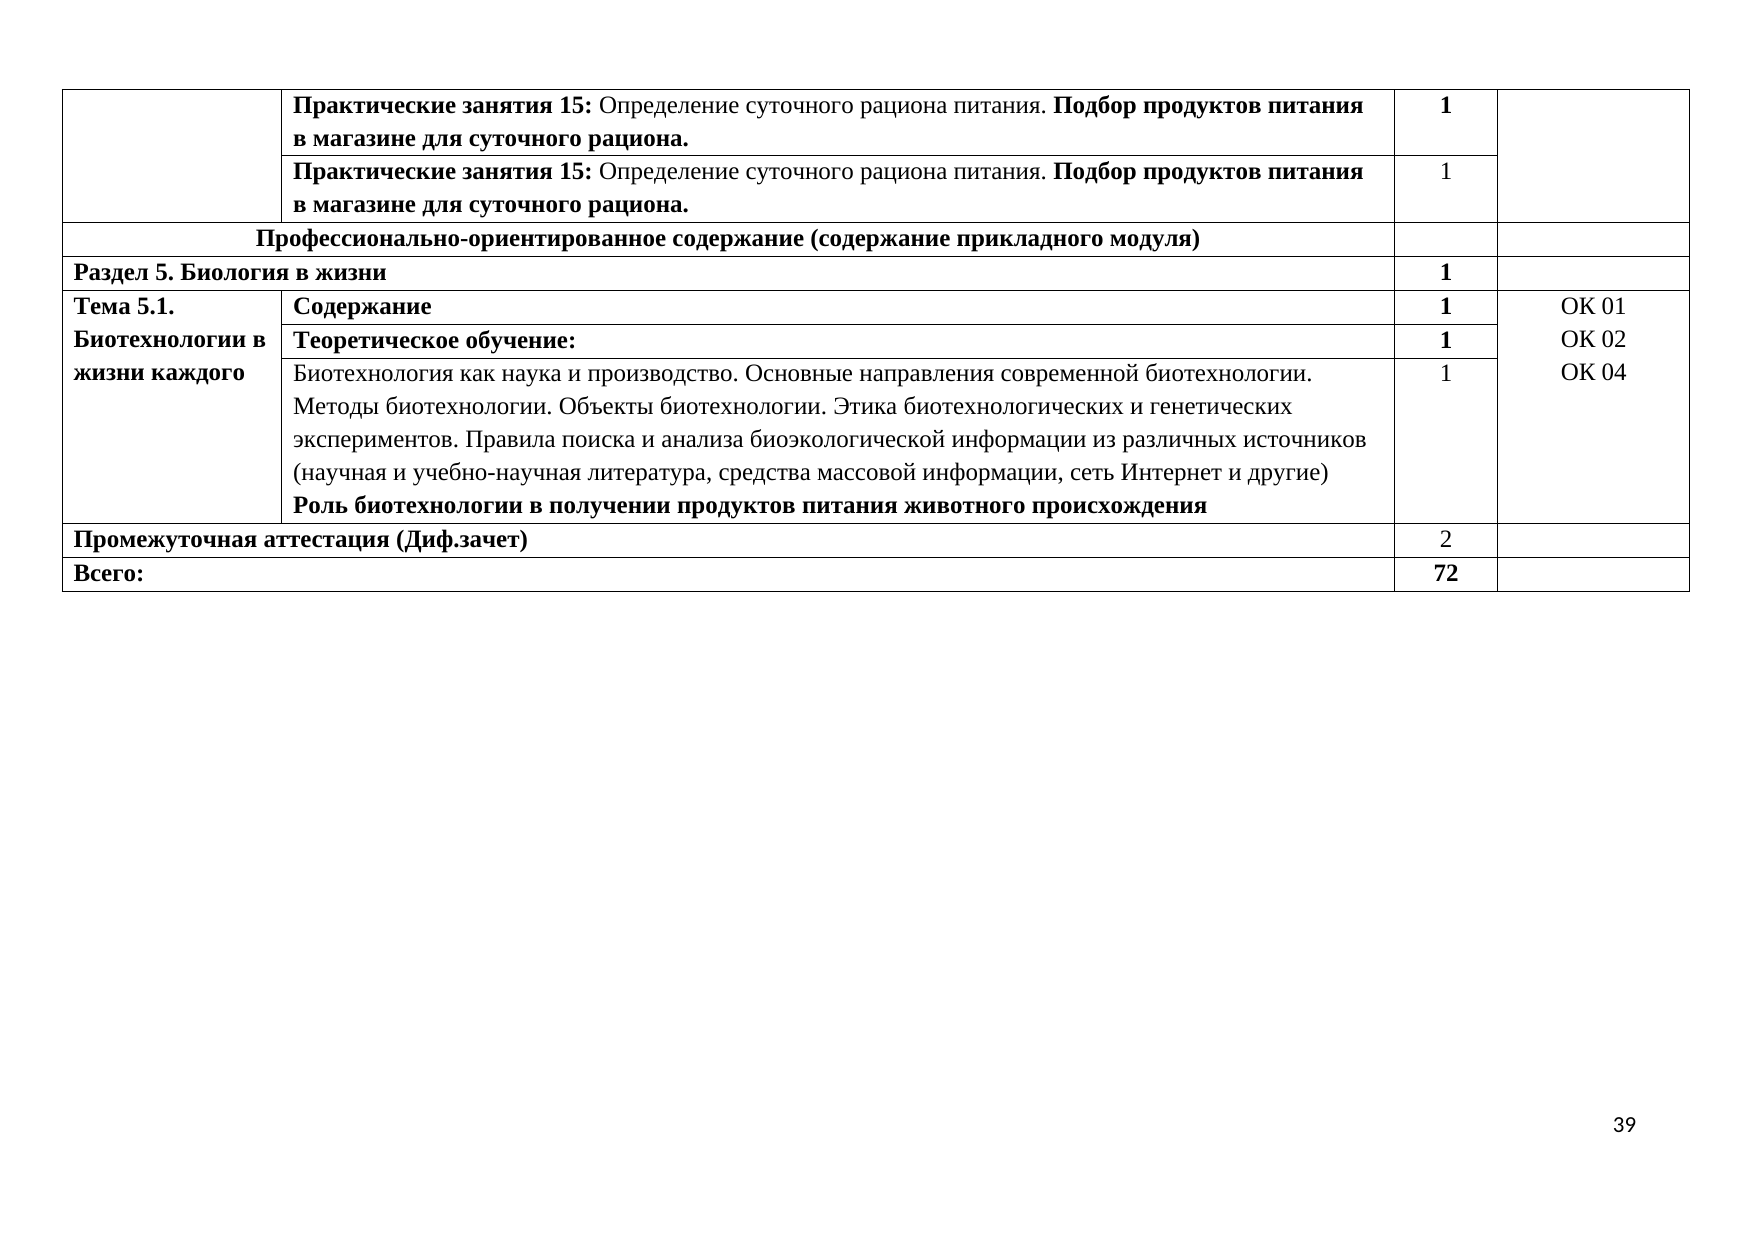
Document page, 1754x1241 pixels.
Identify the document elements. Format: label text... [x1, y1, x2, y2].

table_cell Практические занятия 15: Определение суточного рациона питания. Подбор продуктов питания в магазине для суточного рациона. [282, 90, 1394, 155]
table_cell 1 [1395, 257, 1497, 290]
table_cell Биотехнология как наука и производство. Основные направления современной биотехнологии. Методы биотехнологии. Объекты биотехнологии. Этика биотехнологических и генетических экспериментов. Правила поиска и анализа биоэкологической информации из различных источников (научная и учебно-научная литература, средства массовой информации, сеть Интернет и другие) Роль биотехнологии в получении продуктов питания животного происхождения [282, 359, 1394, 523]
table_cell Промежуточная аттестация (Диф.зачет) [63, 524, 1394, 557]
table_cell [1498, 257, 1689, 290]
table_cell Практические занятия 15: Определение суточного рациона питания. Подбор продуктов питания в магазине для суточного рациона. [282, 156, 1394, 222]
table_cell [1498, 524, 1689, 557]
table_cell 1 [1395, 156, 1497, 222]
table_cell Всего: [63, 558, 1394, 591]
table_cell 1 [1395, 90, 1497, 155]
table_cell 1 [1395, 291, 1497, 324]
table_cell 1 [1395, 325, 1497, 357]
table_cell Профессионально-ориентированное содержание (содержание прикладного модуля) [63, 223, 1394, 256]
table_cell 2 [1395, 524, 1497, 557]
table_cell 72 [1395, 558, 1497, 591]
table_cell [1498, 558, 1689, 591]
table_cell 1 [1395, 359, 1497, 523]
table_cell Содержание [282, 291, 1394, 324]
table_cell Тема 5.1. Биотехнологии в жизни каждого [63, 291, 281, 523]
table_cell Теоретическое обучение: [282, 325, 1394, 357]
table_cell [1498, 223, 1689, 256]
table_cell [1395, 223, 1497, 256]
table_cell ОК 01 ОК 02 ОК 04 [1498, 291, 1689, 523]
table_cell Раздел 5. Биология в жизни [63, 257, 1394, 290]
